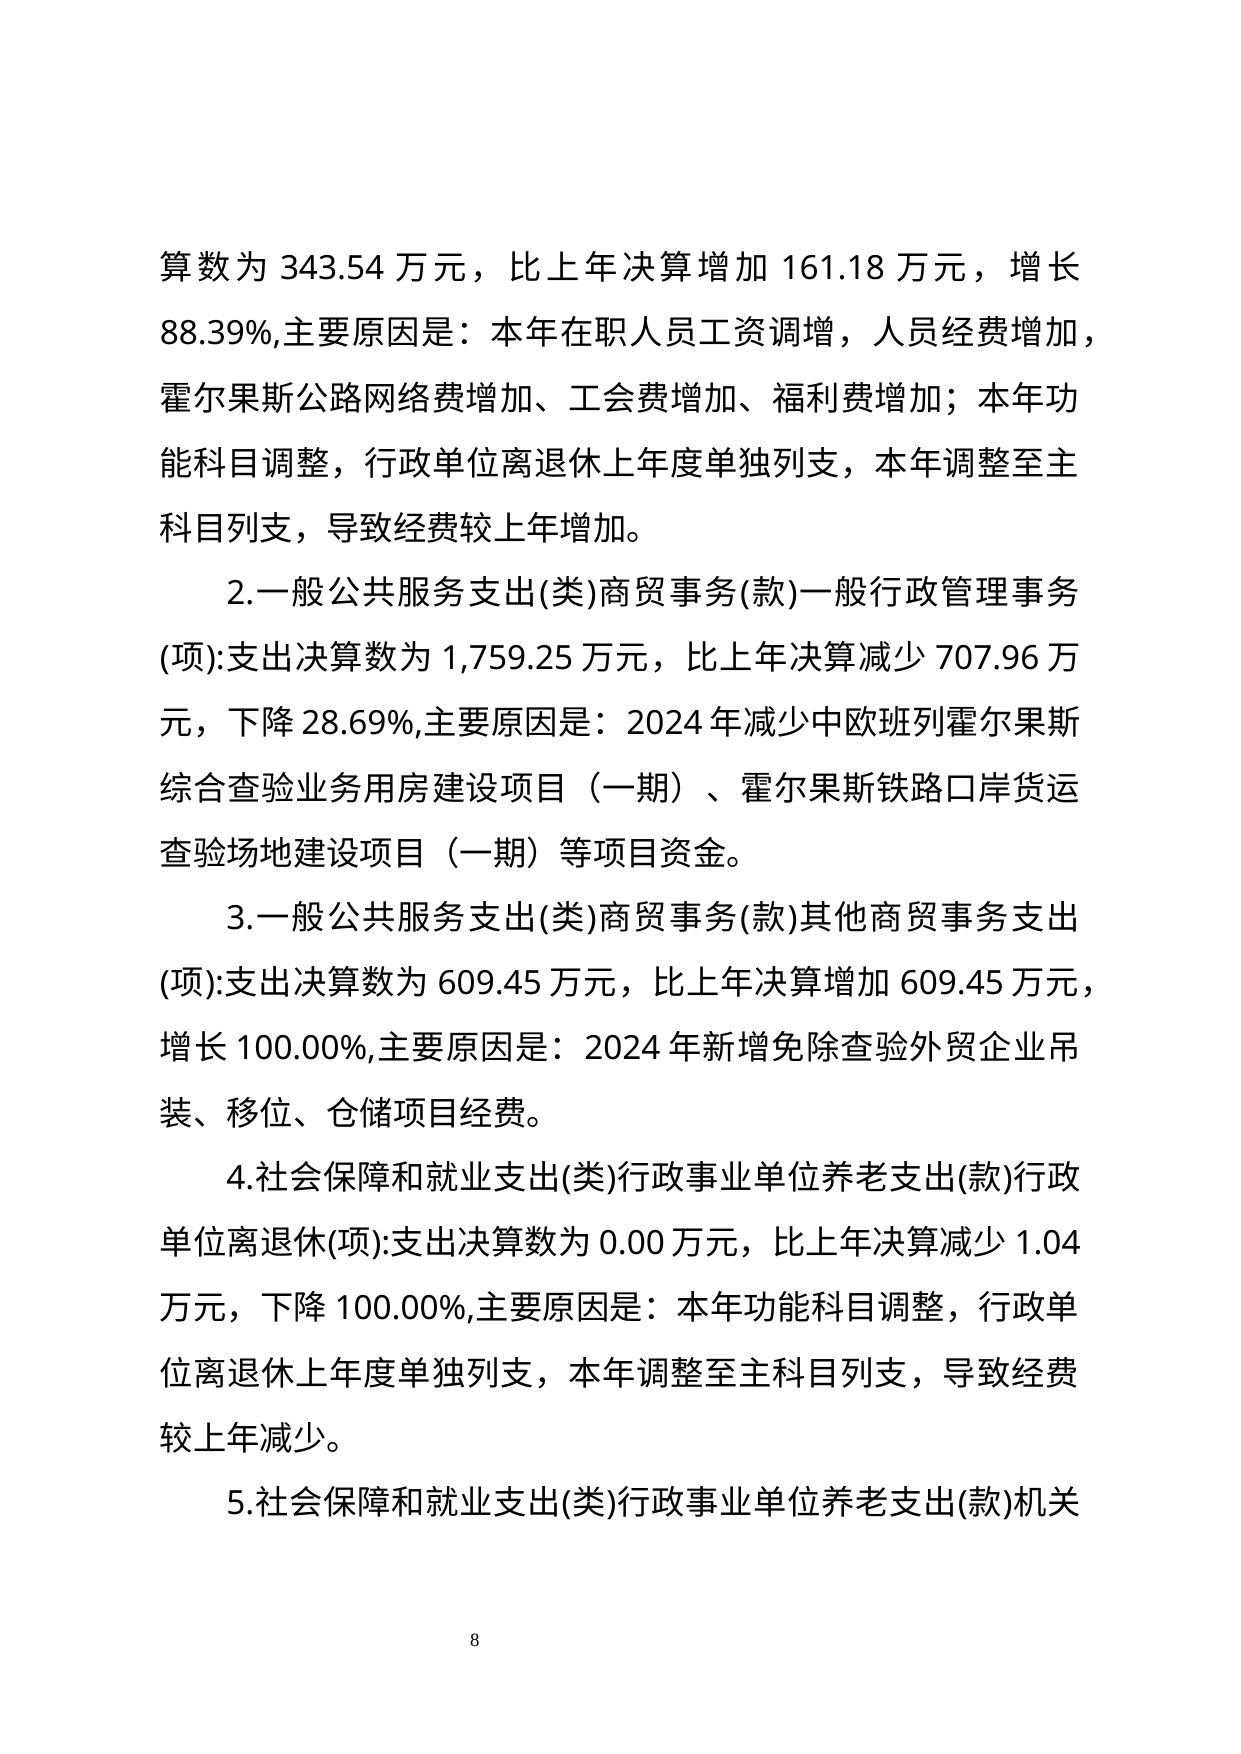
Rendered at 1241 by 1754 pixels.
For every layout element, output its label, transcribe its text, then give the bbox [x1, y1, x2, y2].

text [159, 1468, 1081, 1533]
text 2.一般公共服务支出(类)商贸事务(款)一般行政管理事务(项):支出决算数为1,759.25万元，比上年决算减少707.96万元，下降28.69%,主要原因是：2024年减少中欧班列霍尔果斯综合查验业务用房建设项目（一期）、霍尔果斯铁路口岸货运查验场地建设项目（一期）等项目资金。 [159, 558, 1081, 883]
text 3.一般公共服务支出(类)商贸事务(款)其他商贸事务支出(项):支出决算数为609.45万元，比上年决算增加609.45万元，增长100.00%,主要原因是：2024年新增免除查验外贸企业吊装、移位、仓储项目经费。 [159, 883, 1081, 1143]
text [159, 233, 1081, 558]
text 4.社会保障和就业支出(类)行政事业单位养老支出(款)行政单位离退休(项):支出决算数为0.00万元，比上年决算减少1.04万元，下降100.00%,主要原因是：本年功能科目调整，行政单位离退休上年度单独列支，本年调整至主科目列支，导致经费较上年减少。 [159, 1143, 1081, 1468]
